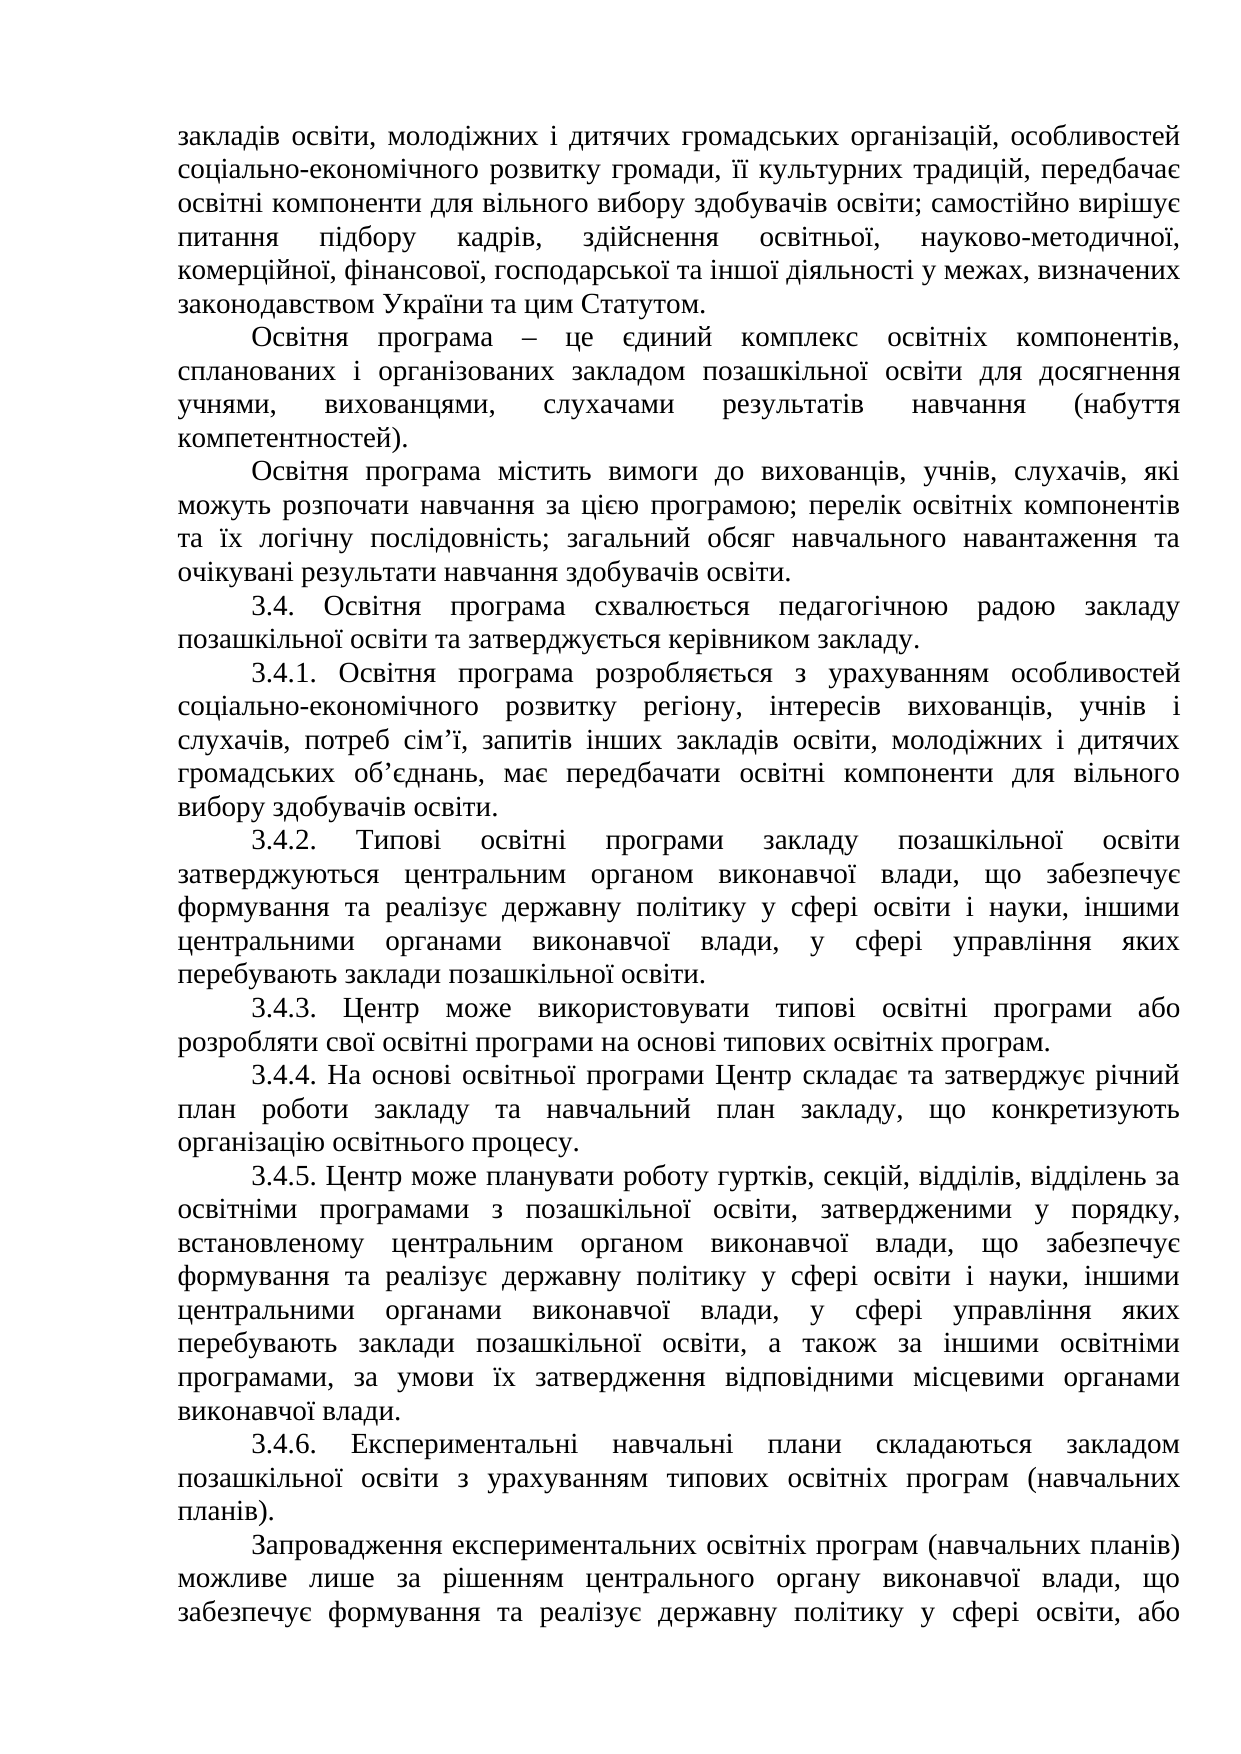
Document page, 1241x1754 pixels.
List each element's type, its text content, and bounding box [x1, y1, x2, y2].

text 3.4.4. На основі освітньої програми Центр складає та затверджує річний план роботи закладу та навчальний план закладу, що конкретизують організацію освітнього процесу. [177, 1057, 1181, 1158]
text Освітня програма – це єдиний комплекс освітніх компонентів, спланованих і організованих закладом позашкільної освіти для досягнення учнями, вихованцями, слухачами результатів навчання (набуття компетентностей). [177, 319, 1181, 453]
text 3.4.1. Освітня програма розробляється з урахуванням особливостей соціально-економічного розвитку регіону, інтересів вихованців, учнів і слухачів, потреб сім’ї, запитів інших закладів освіти, молодіжних і дитячих громадських об’єднань, має передбачати освітні компоненти для вільного вибору здобувачів освіти. [177, 655, 1181, 822]
text Освітня програма містить вимоги до вихованців, учнів, слухачів, які можуть розпочати навчання за цією програмою; перелік освітніх компонентів та їх логічну послідовність; загальний обсяг навчального навантаження та очікувані результати навчання здобувачів освіти. [177, 453, 1181, 588]
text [177, 118, 1181, 319]
text 3.4.2. Типові освітні програми закладу позашкільної освіти затверджуються центральним органом виконавчої влади, що забезпечує формування та реалізує державну політику у сфері освіти і науки, іншими центральними органами виконавчої влади, у сфері управління яких перебувають заклади позашкільної освіти. [177, 822, 1181, 990]
text 3.4. Освітня програма схвалюється педагогічною радою закладу позашкільної освіти та затверджується керівником закладу. [177, 588, 1181, 655]
text 3.4.5. Центр може планувати роботу гуртків, секцій, відділів, відділень за освітніми програмами з позашкільної освіти, затвердженими у порядку, встановленому центральним органом виконавчої влади, що забезпечує формування та реалізує державну політику у сфері освіти і науки, іншими центральними органами виконавчої влади, у сфері управління яких перебувають заклади позашкільної освіти, а також за іншими освітніми програмами, за умови їх затвердження відповідними місцевими органами виконавчої влади. [177, 1158, 1181, 1426]
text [177, 1527, 1181, 1627]
text 3.4.6. Експериментальні навчальні плани складаються закладом позашкільної освіти з урахуванням типових освітніх програм (навчальних планів). [177, 1426, 1181, 1527]
text 3.4.3. Центр може використовувати типові освітні програми або розробляти свої освітні програми на основі типових освітніх програм. [177, 990, 1181, 1057]
